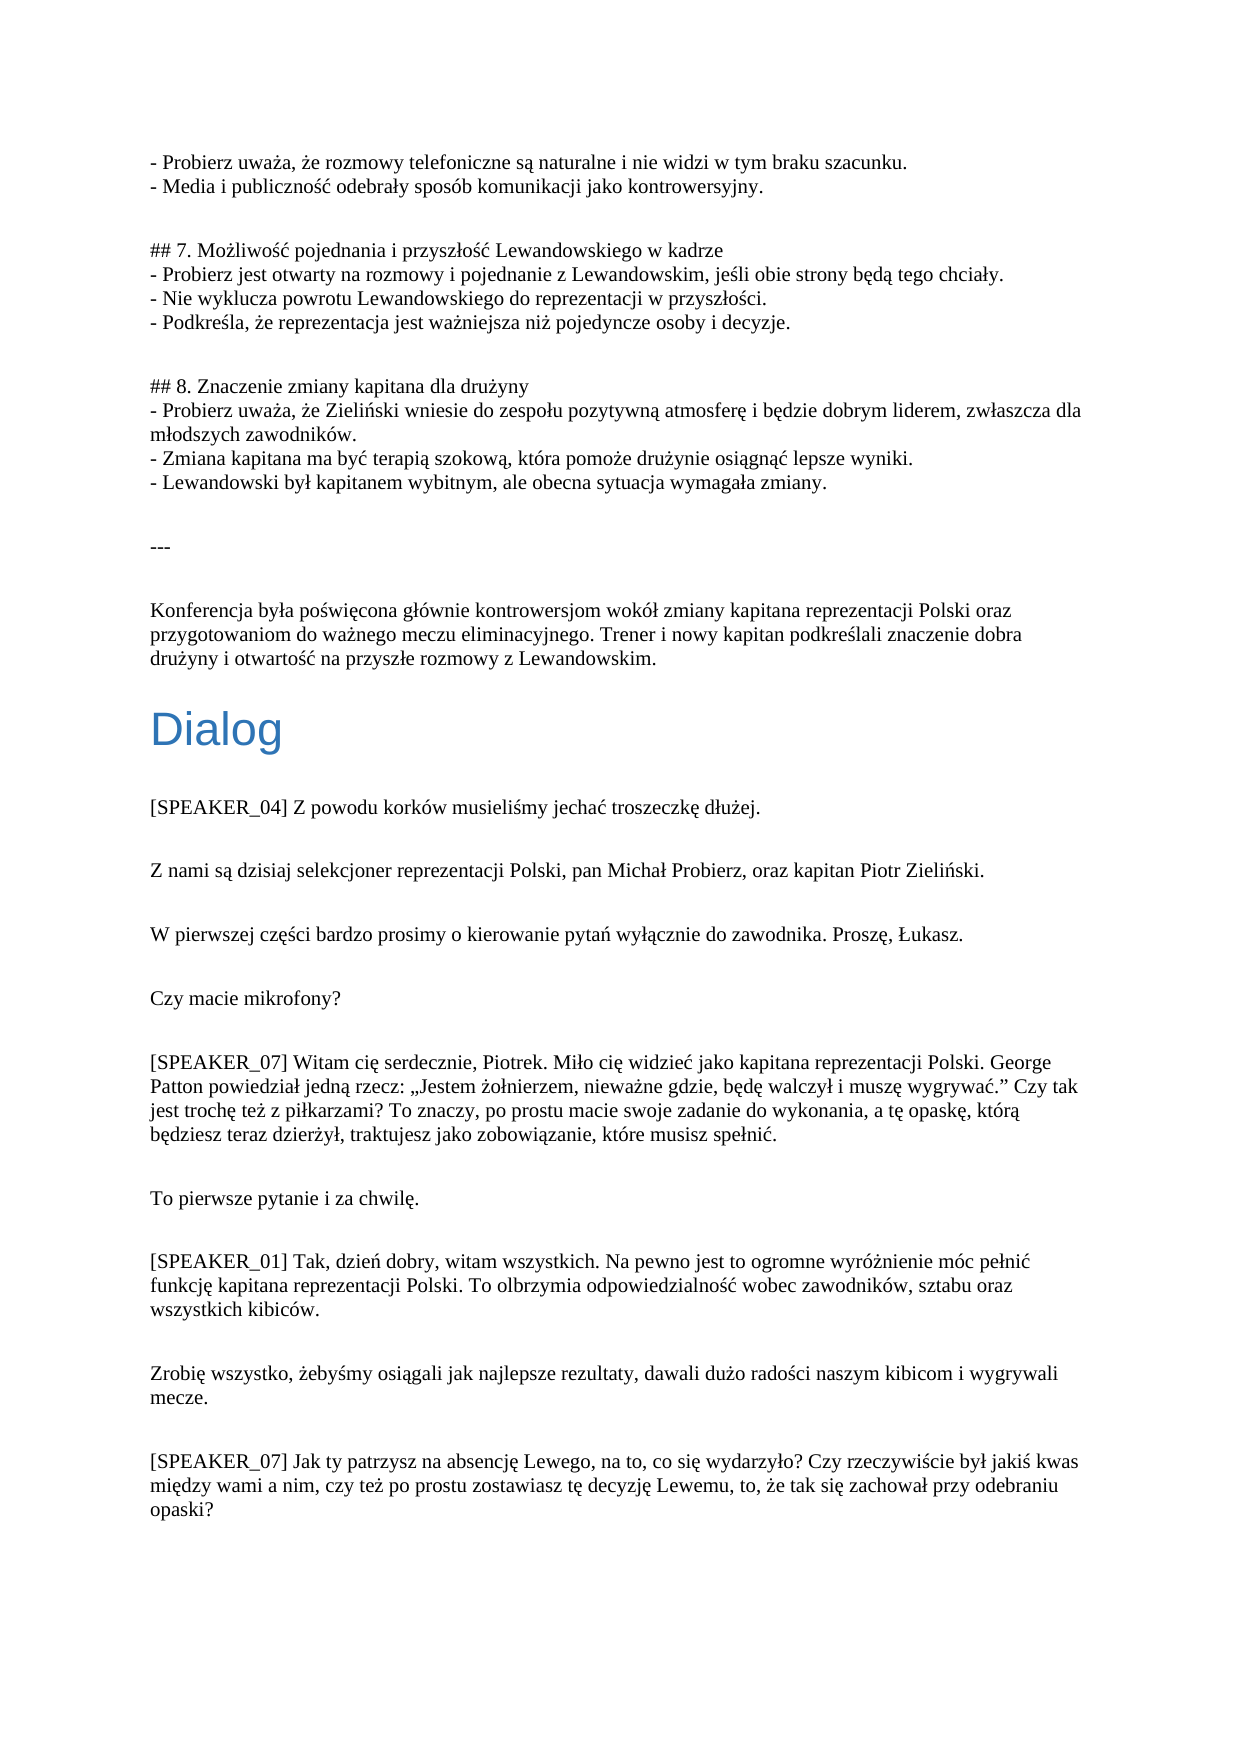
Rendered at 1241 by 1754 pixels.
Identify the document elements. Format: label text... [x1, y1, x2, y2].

text ## 8. Znaczenie zmiany kapitana dla drużyny - Probierz uważa, że Zieliński wniesie do zespołu pozytywną atmosferę i będzie dobrym liderem, zwłaszcza dla młodszych zawodników. - Zmiana kapitana ma być terapią szokową, która pomoże drużynie osiągnąć lepsze wyniki. - Lewandowski był kapitanem wybitnym, ale obecna sytuacja wymagała zmiany. [150, 350, 1090, 494]
text To pierwsze pytanie i za chwilę. [150, 1161, 1090, 1209]
text ## 7. Możliwość pojednania i przyszłość Lewandowskiego w kadrze - Probierz jest otwarty na rozmowy i pojednanie z Lewandowskim, jeśli obie strony będą tego chciały. - Nie wyklucza powrotu Lewandowskiego do reprezentacji w przyszłości. - Podkreśla, że reprezentacja jest ważniejsza niż pojedyncze osoby i decyzje. [150, 214, 1090, 334]
text [SPEAKER_07] Jak ty patrzysz na absencję Lewego, na to, co się wydarzyło? Czy rzeczywiście był jakiś kwas między wami a nim, czy też po prostu zostawiasz tę decyzję Lewemu, to, że tak się zachował przy odebraniu opaski? [150, 1425, 1090, 1521]
text Konferencja była poświęcona głównie kontrowersjom wokół zmiany kapitana reprezentacji Polski oraz przygotowaniom do ważnego meczu eliminacyjnego. Trener i nowy kapitan podkreślali znaczenie dobra drużyny i otwartość na przyszłe rozmowy z Lewandowskim. [150, 573, 1090, 670]
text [150, 150, 1090, 198]
text Czy macie mikrofony? [150, 962, 1090, 1010]
text Z nami są dzisiaj selekcjoner reprezentacji Polski, pan Michał Probierz, oraz kapitan Piotr Zieliński. [150, 834, 1090, 882]
text W pierwszej części bardzo prosimy o kierowanie pytań wyłącznie do zawodnika. Proszę, Łukasz. [150, 898, 1090, 946]
subtitle Dialog [150, 701, 1090, 755]
text [SPEAKER_04] Z powodu korków musieliśmy jechać troszeczkę dłużej. [150, 771, 1090, 819]
text [SPEAKER_01] Tak, dzień dobry, witam wszystkich. Na pewno jest to ogromne wyróżnienie móc pełnić funkcję kapitana reprezentacji Polski. To olbrzymia odpowiedzialność wobec zawodników, sztabu oraz wszystkich kibiców. [150, 1225, 1090, 1321]
text Zrobię wszystko, żebyśmy osiągali jak najlepsze rezultaty, dawali dużo radości naszym kibicom i wygrywali mecze. [150, 1337, 1090, 1409]
text [SPEAKER_07] Witam cię serdecznie, Piotrek. Miło cię widzieć jako kapitana reprezentacji Polski. George Patton powiedział jedną rzecz: „Jestem żołnierzem, nieważne gdzie, będę walczył i muszę wygrywać.” Czy tak jest trochę też z piłkarzami? To znaczy, po prostu macie swoje zadanie do wykonania, a tę opaskę, którą będziesz teraz dzierżył, traktujesz jako zobowiązanie, które musisz spełnić. [150, 1026, 1090, 1146]
text --- [150, 510, 1090, 558]
